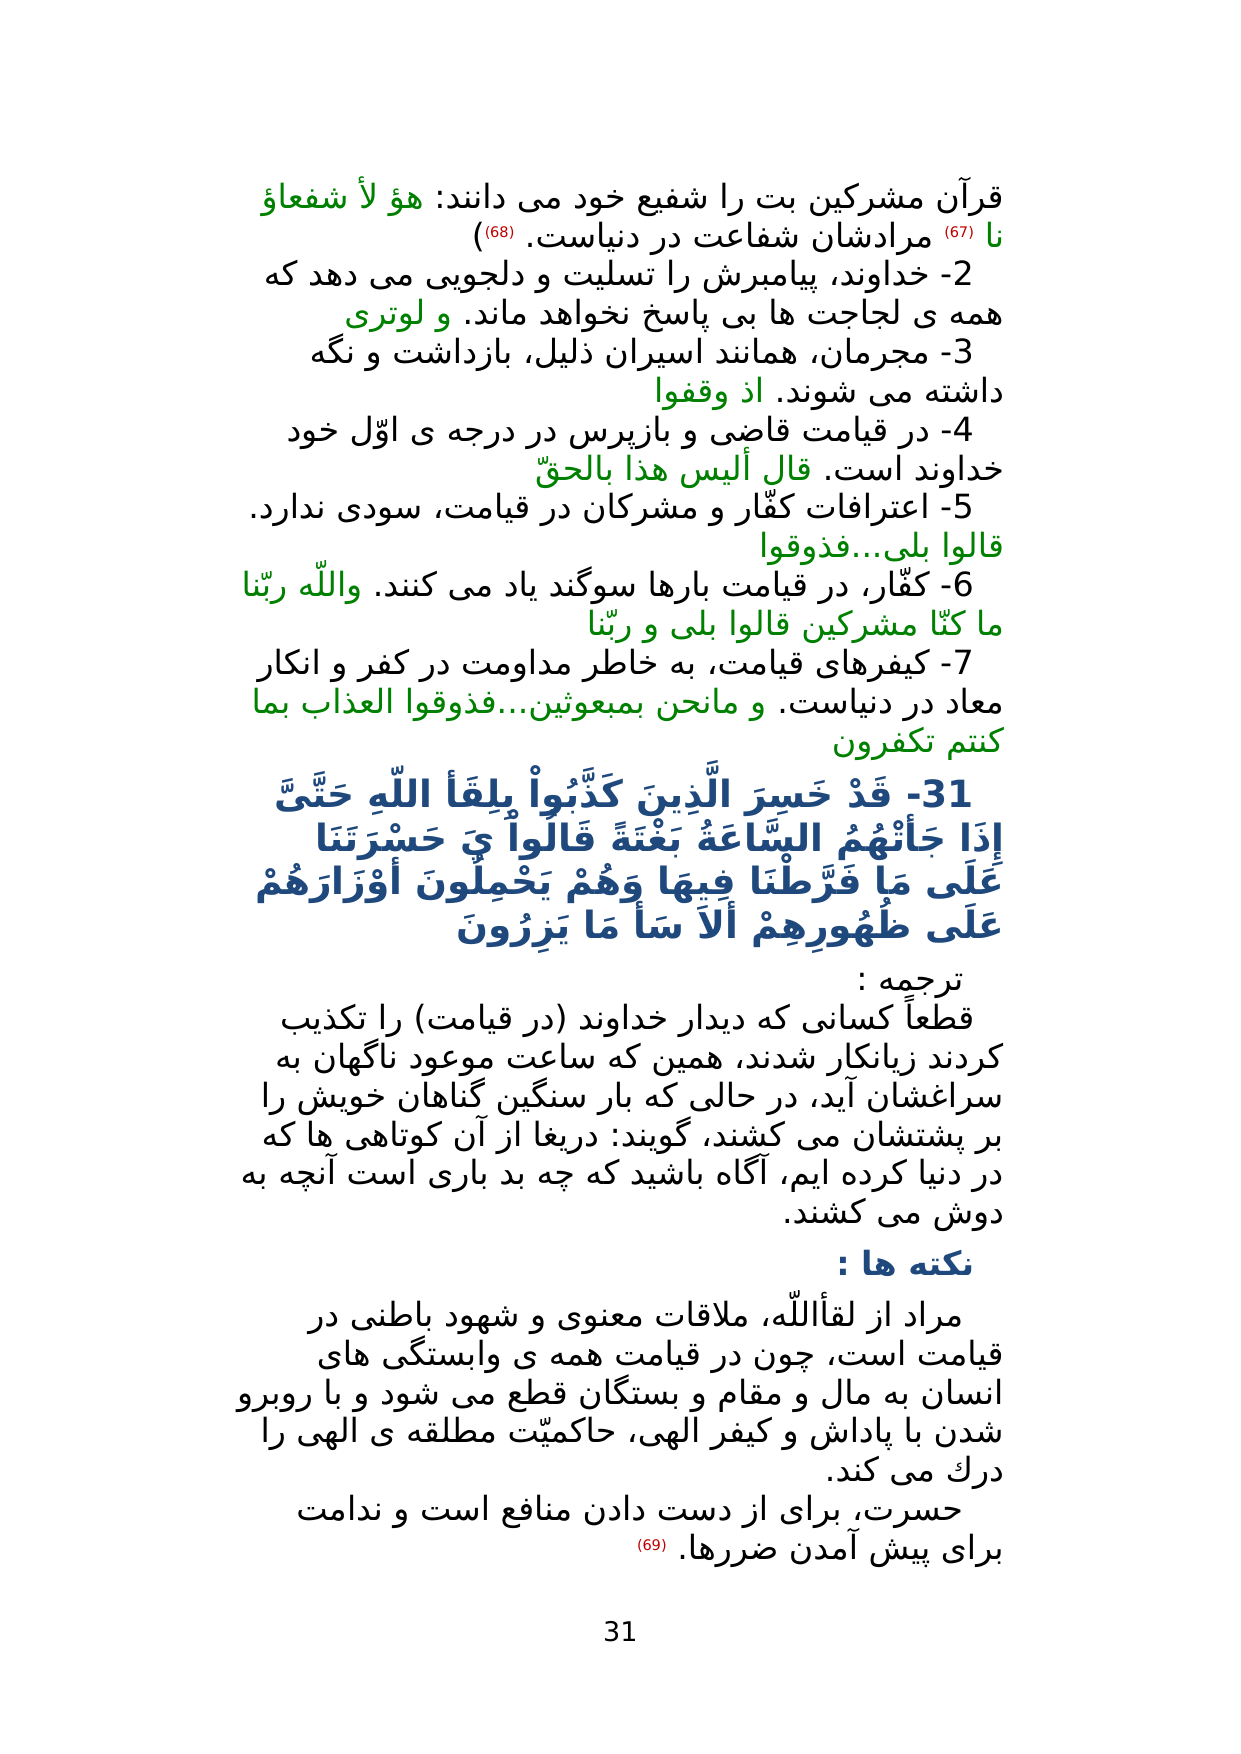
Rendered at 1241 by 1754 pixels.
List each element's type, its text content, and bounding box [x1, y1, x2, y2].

text قطعاً كسانى كه ديدار خداوند (در قيامت) را تكذيب كردند زيانكار شدند، همين كه ساعت موعود ناگهان به سراغشان آيد، در حالى كه بار سنگين گناهان خويش را بر پشتشان مى كشند، گويند: دريغا از آن كوتاهى ها كه در دنيا كرده ايم، آگاه باشيد كه چه بد بارى است آنچه به دوش مى كشند. [236, 998, 1004, 1232]
text ترجمه : [236, 959, 1004, 998]
text 7- كيفرهاى قيامت، به خاطر مداومت در كفر و انكار معاد در دنياست. و مانحن بمبعوثين...فذوقوا العذاب بما كنتم تكفرون [236, 643, 1004, 760]
subtitle 31- قَدْ خَسِرَ الَّذِينَ كَذَّبُواْ بِلِقَأ اللّهِ حَتَّىَّ إِذَا جَأتْهُمُ السَّاعَةُ بَغْتَةً قَالُواْ يَ حَسْرَتَنَا عَلَى مَا فَرَّطْنَا فِيهَا وَهُمْ يَحْمِلُونَ أوْزَارَهُمْ عَلَى ظُهُورِهِمْ ألاَ سَأ مَا يَزِرُونَ [236, 772, 1004, 947]
text 2- خداوند، پيامبرش را تسليت و دلجويى مى دهد كه همه ى لجاجت ها بى پاسخ نخواهد ماند. و لوترى [236, 255, 1004, 333]
text 3- مجرمان، همانند اسيران ذليل، بازداشت و نگه داشته مى شوند. اذ وقفوا [236, 333, 1004, 410]
subtitle نكته ها : [236, 1244, 1004, 1283]
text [236, 177, 1004, 255]
text 4- در قيامت قاضى و بازپرس در درجه ى اوّل خود خداوند است. قال أليس هذا بالحقّ [236, 410, 1004, 488]
text 5- اعترافات كفّار و مشركان در قيامت، سودى ندارد. قالوا بلى...فذوقوا [236, 488, 1004, 566]
text حسرت، براى از دست دادن منافع است و ندامت براى پيش آمدن ضررها. (69) [236, 1490, 1004, 1567]
text 6- كفّار، در قيامت بارها سوگند ياد مى كنند. واللّه ربّنا ما كنّا مشركين قالوا بلى و ربّنا [236, 566, 1004, 643]
text مراد از لقأاللّه، ملاقات معنوى و شهود باطنى در قيامت است، چون در قيامت همه ى وابستگى هاى انسان به مال و مقام و بستگان قطع مى شود و با روبرو شدن با پاداش و كيفر الهى، حاكميّت مطلقه ى الهى را درك مى كند. [236, 1295, 1004, 1490]
